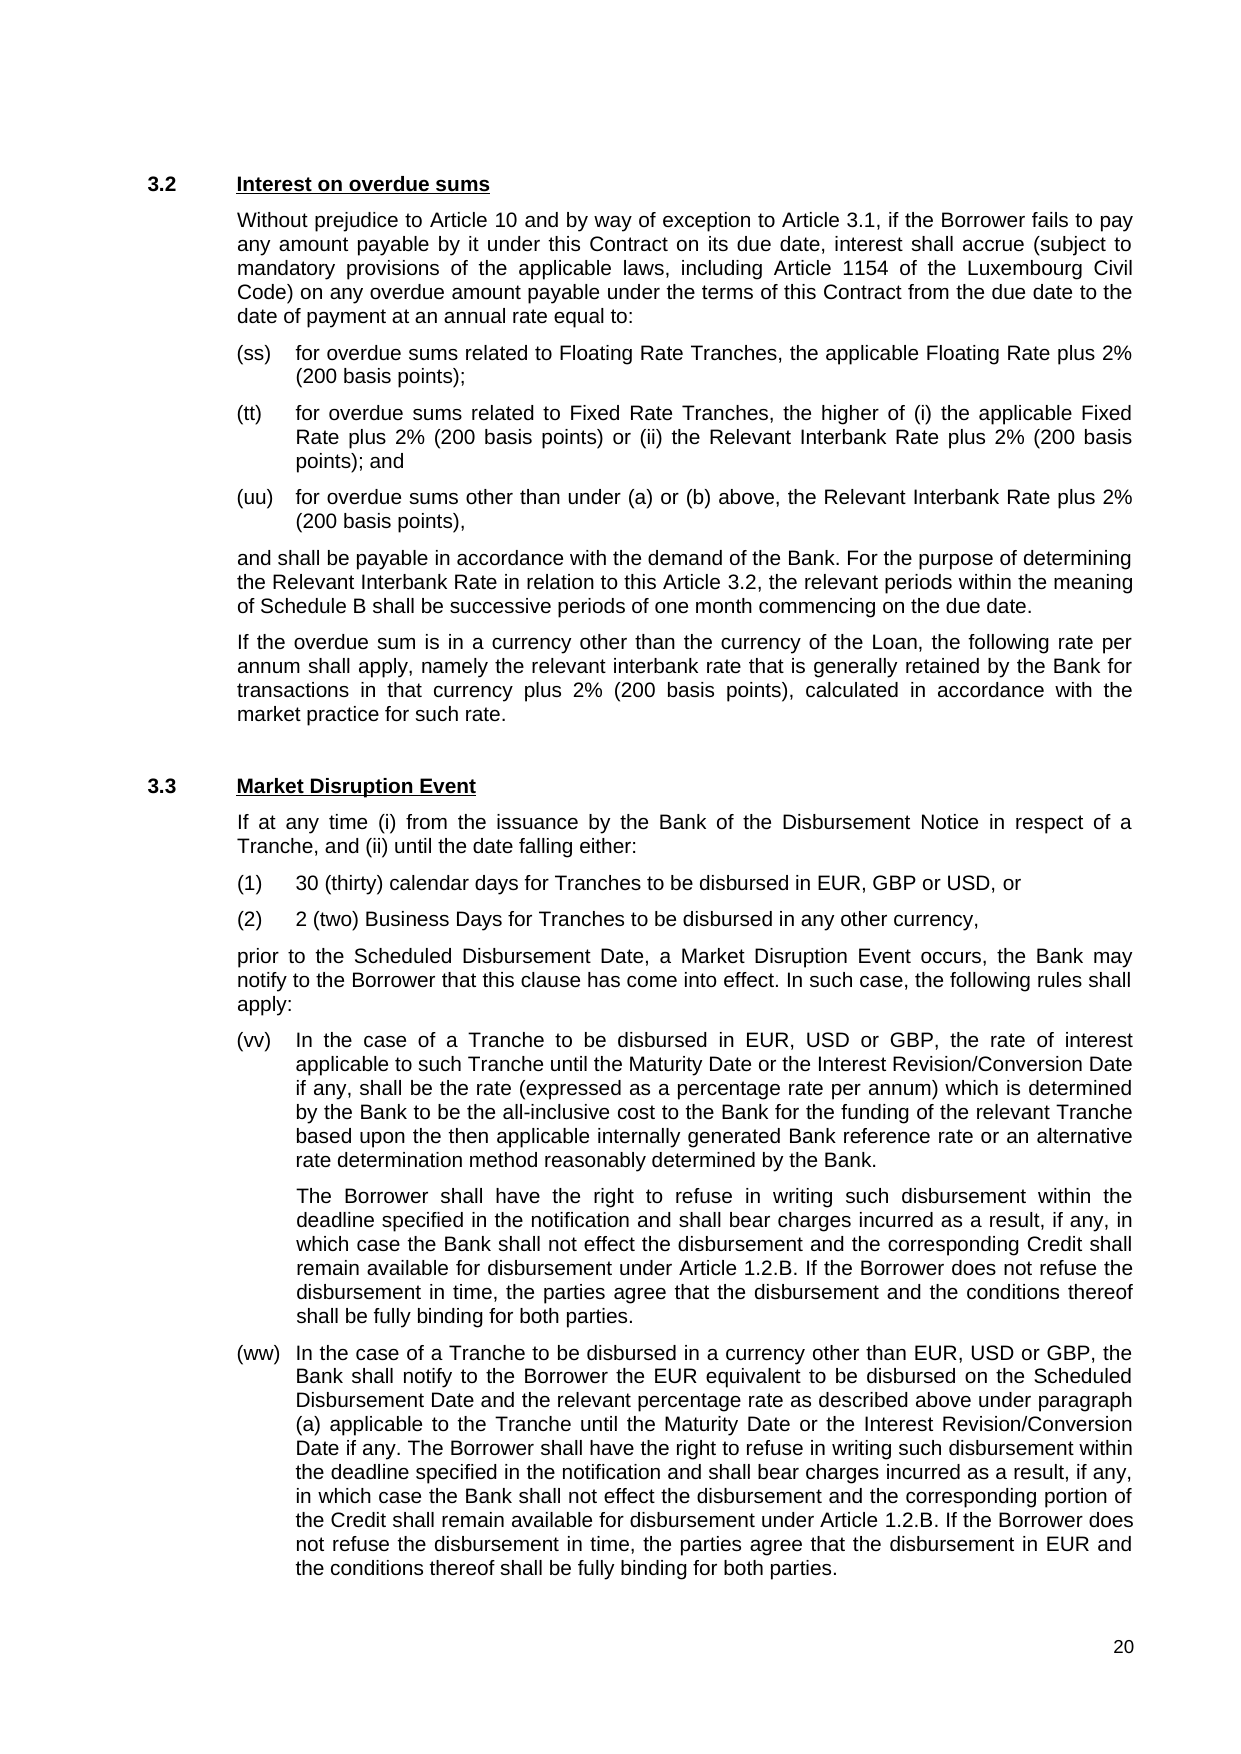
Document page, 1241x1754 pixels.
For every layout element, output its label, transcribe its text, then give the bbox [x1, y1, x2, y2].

list for overdue sums other than under (a) or (b) above, the Relevant Interbank Rate plus 2% (200 basis points), [236, 485, 1134, 533]
list In the case of a Tranche to be disbursed in a currency other than EUR, USD or GBP, the Bank shall notify to the Borrower the EUR equivalent to be disbursed on the Scheduled Disbursement Date and the relevant percentage rate as described above under paragraph (a) applicable to the Tranche until the Maturity Date or the Interest Revision/Conversion Date if any. The Borrower shall have the right to refuse in writing such disbursement within the deadline specified in the notification and shall bear charges incurred as a result, if any, in which case the Bank shall not effect the disbursement and the corresponding portion of the Credit shall remain available for disbursement under Article 1.2.B. If the Borrower does not refuse the disbursement in time, the parties agree that the disbursement in EUR and the conditions thereof shall be fully binding for both parties. [236, 1340, 1134, 1580]
text If the overdue sum is in a currency other than the currency of the Loan, the following rate per annum shall apply, namely the relevant interbank rate that is generally retained by the Bank for transactions in that currency plus 2% (200 basis points), calculated in accordance with the market practice for such rate. [237, 630, 1134, 726]
text The Borrower shall have the right to refuse in writing such disbursement within the deadline specified in the notification and shall bear charges incurred as a result, if any, in which case the Bank shall not effect the disbursement and the corresponding Credit shall remain available for disbursement under Article 1.2.B. If the Borrower does not refuse the disbursement in time, the parties agree that the disbursement and the conditions thereof shall be fully binding for both parties. [296, 1184, 1134, 1328]
text (2) 2 (two) Business Days for Tranches to be disbursed in any other currency, [237, 907, 1134, 931]
subtitle Market Disruption Event [147, 774, 1134, 798]
subtitle Interest on overdue sums [147, 172, 1134, 196]
list for overdue sums related to Floating Rate Tranches, the applicable Floating Rate plus 2% (200 basis points); [236, 340, 1134, 388]
list In the case of a Tranche to be disbursed in EUR, USD or GBP, the rate of interest applicable to such Tranche until the Maturity Date or the Interest Revision/Conversion Date if any, shall be the rate (expressed as a percentage rate per annum) which is determined by the Bank to be the all-inclusive cost to the Bank for the funding of the relevant Tranche based upon the then applicable internally generated Bank reference rate or an alternative rate determination method reasonably determined by the Bank. [236, 1028, 1134, 1172]
list for overdue sums related to Fixed Rate Tranches, the higher of (i) the applicable Fixed Rate plus 2% (200 basis points) or (ii) the Relevant Interbank Rate plus 2% (200 basis points); and [236, 401, 1134, 473]
text (1) 30 (thirty) calendar days for Tranches to be disbursed in EUR, GBP or USD, or [237, 871, 1134, 894]
text If at any time (i) from the issuance by the Bank of the Disbursement Notice in respect of a Tranche, and (ii) until the date falling either: [237, 810, 1134, 858]
text Without prejudice to Article 10 and by way of exception to Article 3.1, if the Borrower fails to pay any amount payable by it under this Contract on its due date, interest shall accrue (subject to mandatory provisions of the applicable laws, including Article 1154 of the Luxembourg Civil Code) on any overdue amount payable under the terms of this Contract from the due date to the date of payment at an annual rate equal to: [237, 208, 1134, 328]
text prior to the Scheduled Disbursement Date, a Market Disruption Event occurs, the Bank may notify to the Borrower that this clause has come into effect. In such case, the following rules shall apply: [237, 943, 1134, 1015]
text and shall be payable in accordance with the demand of the Bank. For the purpose of determining the Relevant Interbank Rate in relation to this Article 3.2, the relevant periods within the meaning of Schedule B shall be successive periods of one month commencing on the due date. [237, 546, 1134, 617]
